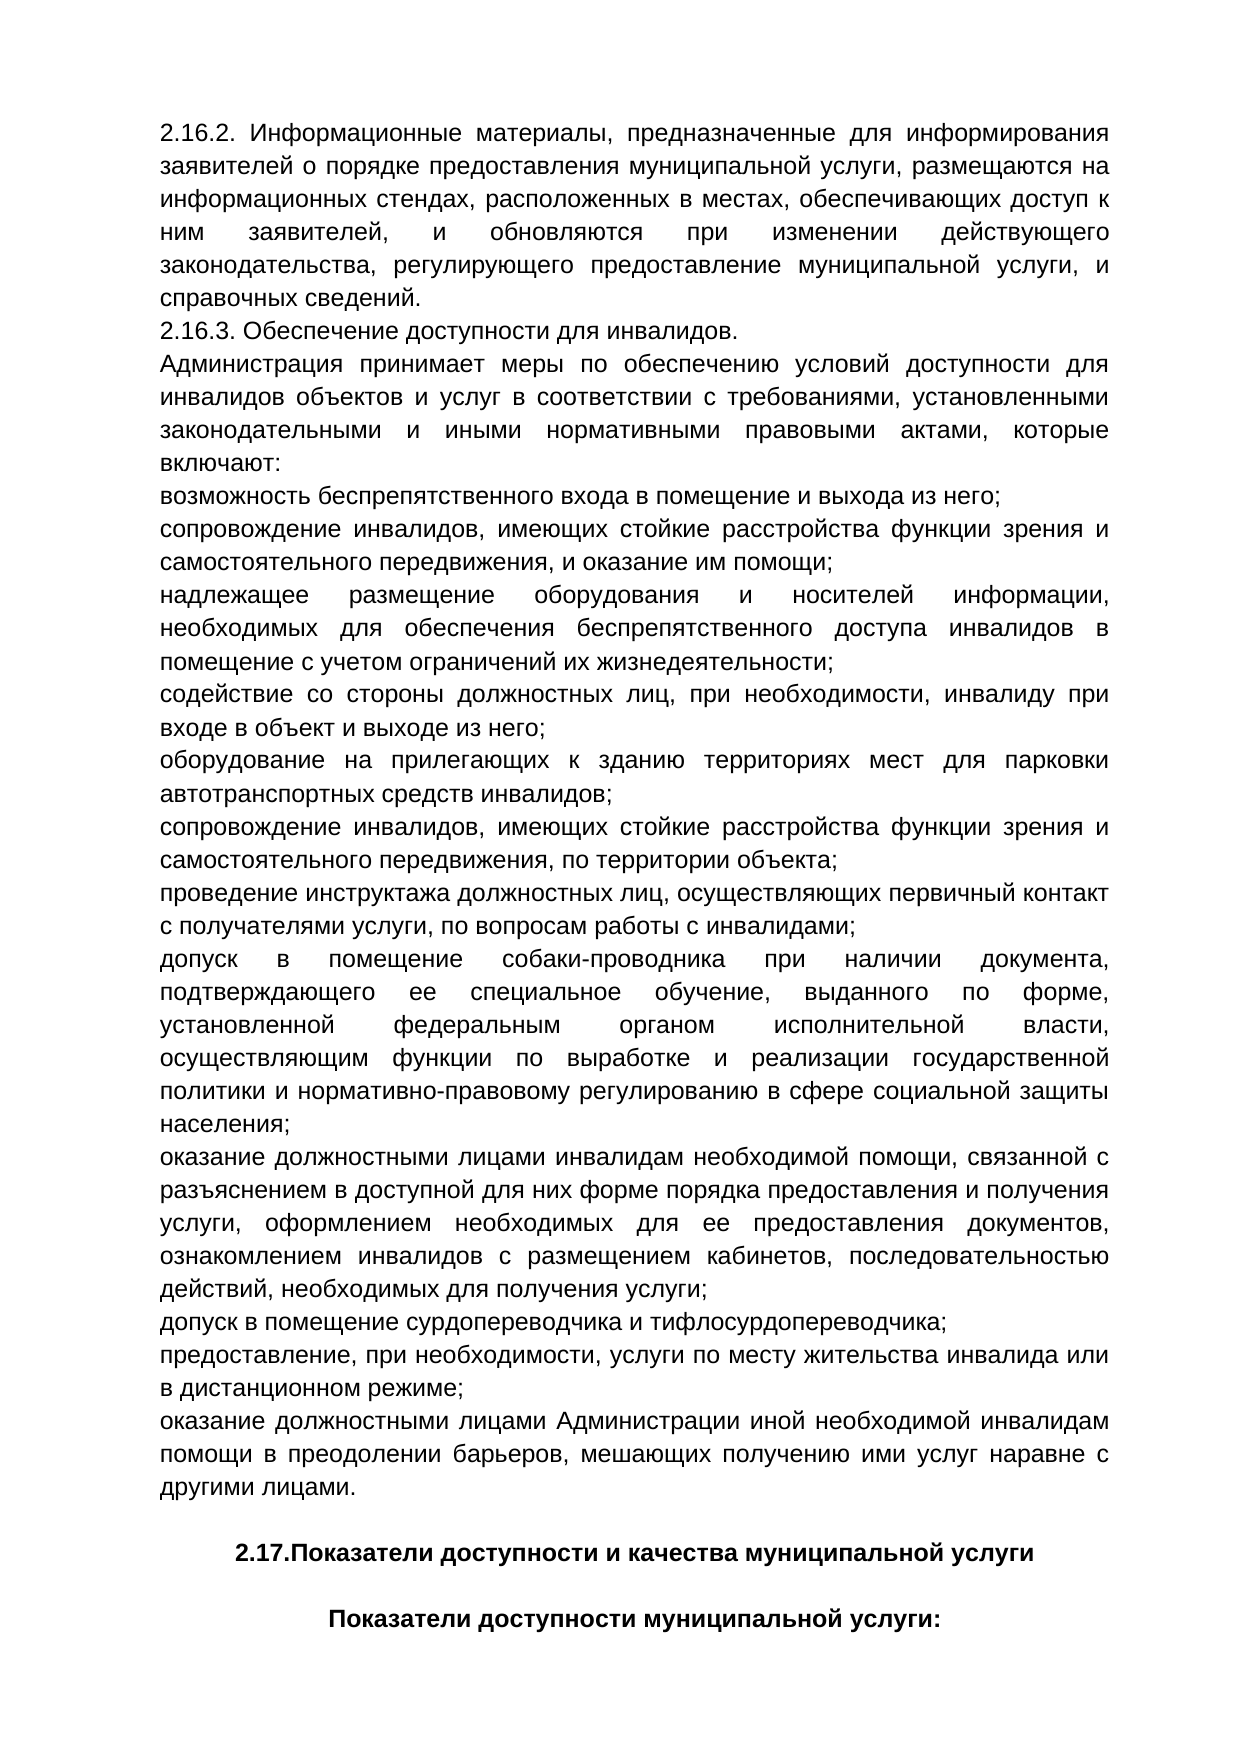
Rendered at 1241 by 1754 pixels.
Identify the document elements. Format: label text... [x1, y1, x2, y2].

text Администрация принимает меры по обеспечению условий доступности для инвалидов объектов и услуг в соответствии с требованиями, установленными законодательными и иными нормативными правовыми актами, которые включают: [159, 349, 1110, 477]
text предоставление, при необходимости, услуги по месту жительства инвалида или в дистанционном режиме; [159, 1340, 1110, 1402]
text 2.16.2. Информационные материалы, предназначенные для информирования заявителей о порядке предоставления муниципальной услуги, размещаются на информационных стендах, расположенных в местах, обеспечивающих доступ к ним заявителей, и обновляются при изменении действующего законодательства, регулирующего предоставление муниципальной услуги, и справочных сведений. [159, 118, 1110, 312]
text проведение инструктажа должностных лиц, осуществляющих первичный контакт с получателями услуги, по вопросам работы с инвалидами; [159, 878, 1110, 939]
text Показатели доступности муниципальной услуги: [159, 1604, 1110, 1633]
text оказание должностными лицами Администрации иной необходимой инвалидам помощи в преодолении барьеров, мешающих получению ими услуг наравне с другими лицами. [159, 1406, 1110, 1501]
text возможность беспрепятственного входа в помещение и выхода из него; [159, 481, 1110, 510]
text оказание должностными лицами инвалидам необходимой помощи, связанной с разъяснением в доступной для них форме порядка предоставления и получения услуги, оформлением необходимых для ее предоставления документов, ознакомлением инвалидов с размещением кабинетов, последовательностью действий, необходимых для получения услуги; [159, 1142, 1110, 1303]
text содействие со стороны должностных лиц, при необходимости, инвалиду при входе в объект и выходе из него; [159, 679, 1110, 741]
text 2.17.Показатели доступности и качества муниципальной услуги [159, 1538, 1110, 1567]
text допуск в помещение собаки-проводника при наличии документа, подтверждающего ее специальное обучение, выданного по форме, установленной федеральным органом исполнительной власти, осуществляющим функции по выработке и реализации государственной политики и нормативно-правовому регулированию в сфере социальной защиты населения; [159, 944, 1110, 1137]
text надлежащее размещение оборудования и носителей информации, необходимых для обеспечения беспрепятственного доступа инвалидов в помещение с учетом ограничений их жизнедеятельности; [159, 580, 1110, 675]
text сопровождение инвалидов, имеющих стойкие расстройства функции зрения и самостоятельного передвижения, по территории объекта; [159, 812, 1110, 873]
text сопровождение инвалидов, имеющих стойкие расстройства функции зрения и самостоятельного передвижения, и оказание им помощи; [159, 514, 1110, 576]
text допуск в помещение сурдопереводчика и тифлосурдопереводчика; [159, 1307, 1110, 1336]
text оборудование на прилегающих к зданию территориях мест для парковки автотранспортных средств инвалидов; [159, 746, 1110, 807]
text 2.16.3. Обеспечение доступности для инвалидов. [159, 316, 1110, 345]
